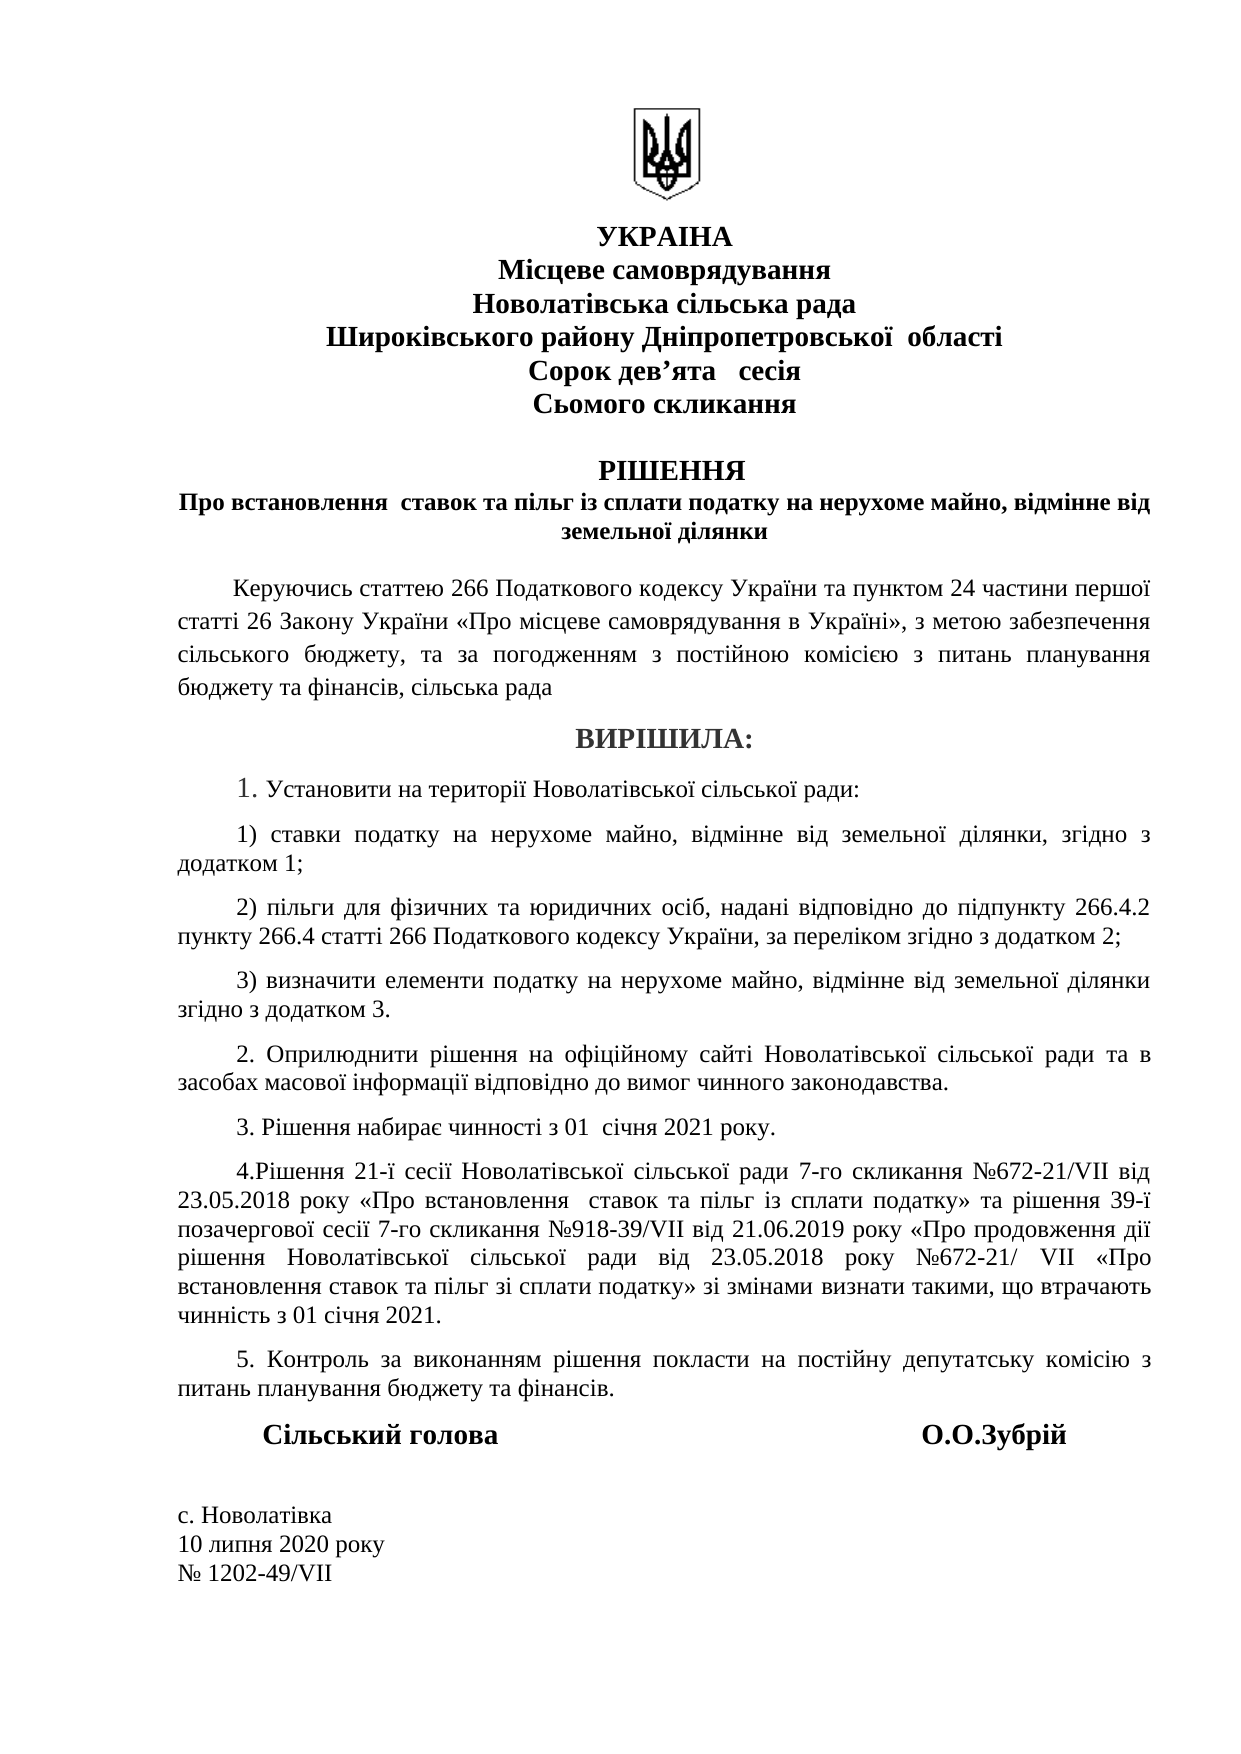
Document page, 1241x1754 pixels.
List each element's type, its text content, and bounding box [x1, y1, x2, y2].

text 1. Установити на території Новолатівської сільської ради: [177, 770, 1152, 804]
text с. Новолатівка [177, 1500, 1152, 1529]
text 4.Рішення 21-ї сесії Новолатівської сільської ради 7-го скликання №672-21/VII від 23.05.2018 року «Про встановлення ставок та пільг із сплати податку» та рішення 39-ї позачергової сесії 7-го скликання №918-39/VII від 21.06.2019 року «Про продовження дії рішення Новолатівської сільської ради від 23.05.2018 року №672-21/ VII «Про встановлення ставок та пільг зі сплати податку» зі змінами визнати такими, що втрачають чинність з 01 січня 2021. [177, 1156, 1152, 1329]
text РІШЕННЯ [177, 453, 1152, 487]
text Керуючись статтею 266 Податкового кодексу України та пунктом 24 частини першої статті 26 Закону України «Про місцеве самоврядування в Україні», з метою забезпечення сільського бюджету, та за погодженням з постійною комісією з питань планування бюджету та фінансів, сільська рада [177, 573, 1152, 701]
text Широківського району Дніпропетровської області [177, 319, 1152, 353]
text 1) ставки податку на нерухоме майно, відмінне від земельної ділянки, згідно з додатком 1; [177, 819, 1152, 877]
text 10 липня 2020 року [177, 1529, 1152, 1558]
text № 1202-49/VII [177, 1558, 1152, 1587]
text Новолатівська сільська рада [177, 286, 1152, 319]
text 2) пільги для фізичних та юридичних осіб, надані відповідно до підпункту 266.4.2 пункту 266.4 статті 266 Податкового кодексу України, за переліком згідно з додатком 2; [177, 892, 1152, 950]
text Сорок дев’ята сесія [177, 353, 1152, 386]
text 5. Контроль за виконанням рішення покласти на постійну депутатську комісію з питань планування бюджету та фінансів. [177, 1344, 1152, 1402]
text УКРАІНА [177, 219, 1152, 252]
text Про встановлення ставок та пільг із сплати податку на нерухоме майно, відмінне від земельної ділянки [177, 487, 1152, 544]
text 3. Рішення набирає чинності з 01 січня 2021 року. [177, 1112, 1152, 1141]
text Сільський голова О.О.Зубрій [177, 1417, 1152, 1451]
text 2. Оприлюднити рішення на офіційному сайті Новолатівської сільської ради та в засобах масової інформації відповідно до вимог чинного законодавства. [177, 1039, 1152, 1096]
text Місцеве самоврядування [177, 252, 1152, 286]
text Сьомого скликання [177, 386, 1152, 420]
text 3) визначити елементи податку на нерухоме майно, відмінне від земельної ділянки згідно з додатком 3. [177, 966, 1152, 1023]
text ВИРІШИЛА: [177, 721, 1152, 754]
